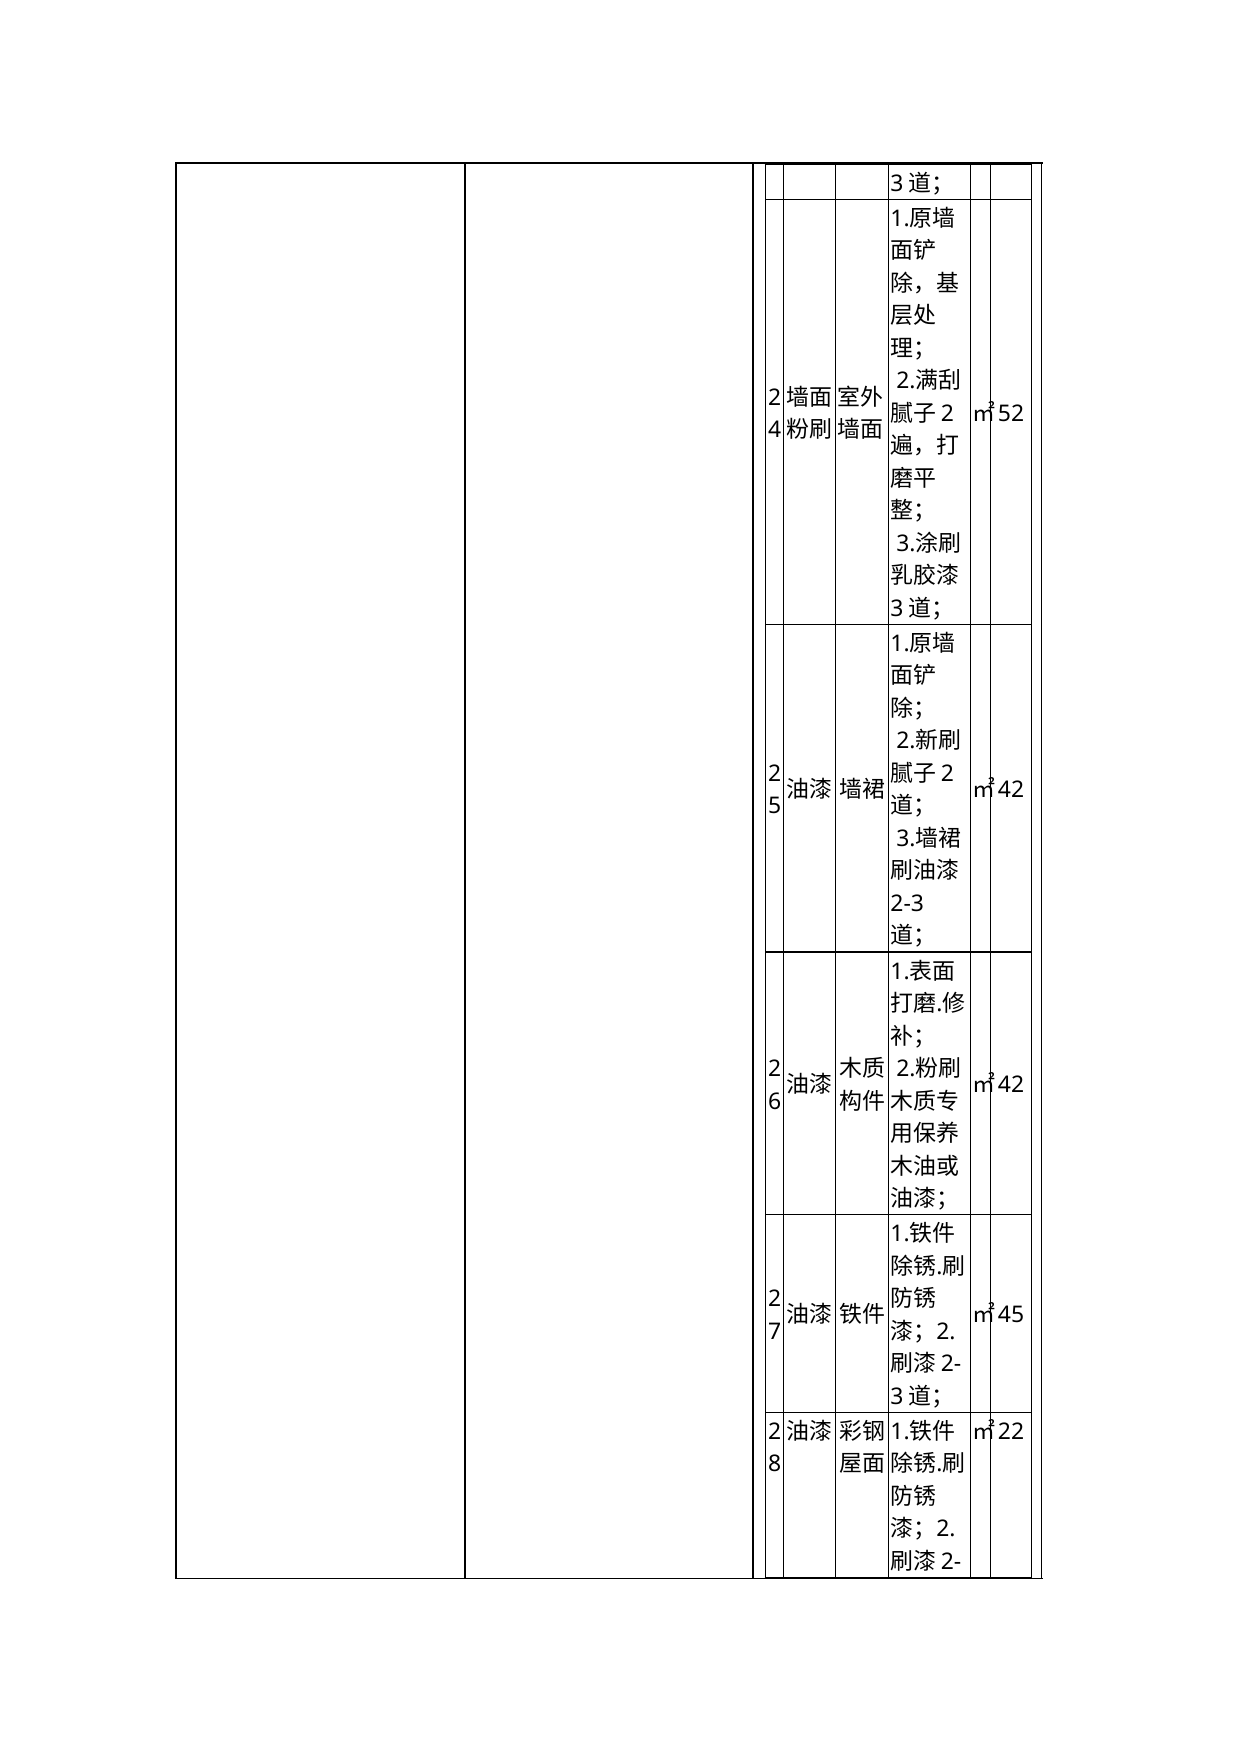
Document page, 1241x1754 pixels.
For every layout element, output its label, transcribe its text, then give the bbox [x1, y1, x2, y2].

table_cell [991, 1413, 1031, 1577]
table_cell 西安医学院未央校区2024年度零星维修分项报价表 [889, 953, 970, 1214]
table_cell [991, 165, 1031, 199]
table_cell 西安医学院未央校区2024年度零星维修分项报价表 [991, 200, 1031, 624]
table_cell 西安医学院未央校区2024年度零星维修分项报价表 [784, 1215, 835, 1412]
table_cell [971, 165, 990, 199]
table_cell 西安医学院未央校区2024年度零星维修分项报价表 [836, 953, 888, 1214]
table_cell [766, 165, 783, 199]
table_cell 西安医学院未央校区2024年度零星维修分项报价表 [766, 953, 783, 1214]
table_cell 西安医学院未央校区2024年度零星维修分项报价表 [766, 625, 783, 951]
table_cell 西安医学院未央校区2024年度零星维修分项报价表 [971, 953, 990, 1214]
table_cell 西安医学院未央校区2024年度零星维修分项报价表 [991, 625, 1031, 951]
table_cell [836, 1413, 888, 1577]
table_cell 西安医学院未央校区2024年度零星维修分项报价表 [991, 953, 1031, 1214]
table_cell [784, 165, 835, 199]
table_cell 西安医学院未央校区2024年度零星维修分项报价表 [889, 625, 970, 951]
table_cell 西安医学院未央校区2024年度零星维修分项报价表 [766, 200, 783, 624]
table_cell 西安医学院未央校区2024年度零星维修分项报价表 [971, 200, 990, 624]
table_cell 西安医学院未央校区2024年度零星维修分项报价表 [889, 200, 970, 624]
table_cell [766, 1413, 783, 1577]
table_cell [754, 164, 765, 1578]
table_cell 西安医学院未央校区2024年度零星维修分项报价表 [784, 200, 835, 624]
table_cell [836, 165, 888, 199]
table_cell [177, 164, 464, 1578]
table_cell 西安医学院未央校区2024年度零星维修分项报价表 [836, 1215, 888, 1412]
table_cell 西安医学院未央校区2024年度零星维修分项报价表 [766, 1215, 783, 1412]
table_cell 西安医学院未央校区2024年度零星维修分项报价表 [836, 625, 888, 951]
table_cell 1 [466, 164, 752, 1578]
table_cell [971, 1413, 990, 1577]
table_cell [1032, 164, 1041, 1578]
table_cell 西安医学院未央校区2024年度零星维修分项报价表 [784, 625, 835, 951]
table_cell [889, 1413, 970, 1577]
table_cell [889, 165, 970, 199]
table_cell 西安医学院未央校区2024年度零星维修分项报价表 [991, 1215, 1031, 1412]
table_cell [784, 1413, 835, 1577]
table_cell 西安医学院未央校区2024年度零星维修分项报价表 [889, 1215, 970, 1412]
table_cell 西安医学院未央校区2024年度零星维修分项报价表 [784, 953, 835, 1214]
table_cell 西安医学院未央校区2024年度零星维修分项报价表 [971, 625, 990, 951]
table_cell 西安医学院未央校区2024年度零星维修分项报价表 [971, 1215, 990, 1412]
table_cell 西安医学院未央校区2024年度零星维修分项报价表 [836, 200, 888, 624]
